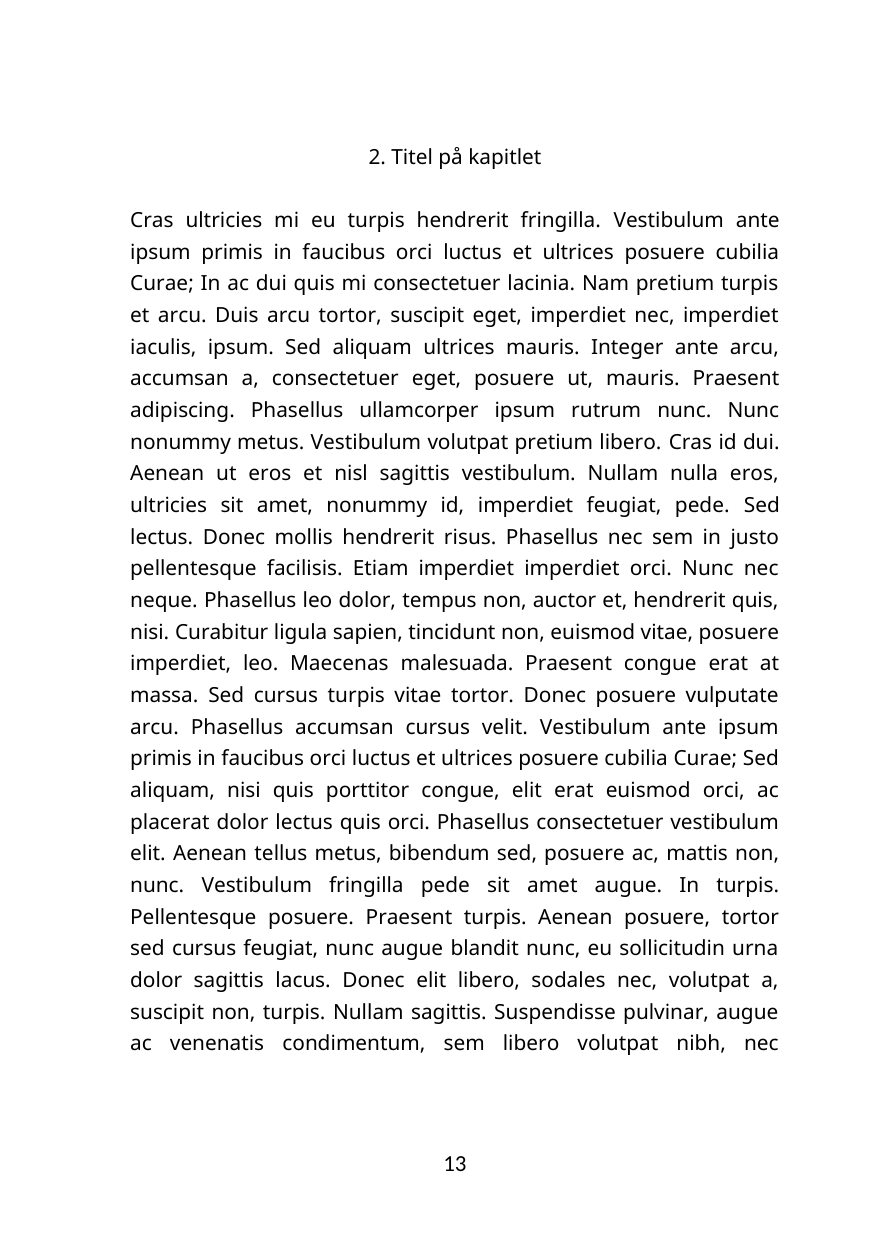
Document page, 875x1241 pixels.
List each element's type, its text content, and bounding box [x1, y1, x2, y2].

subtitle 2. Titel på kapitlet [130, 142, 779, 171]
